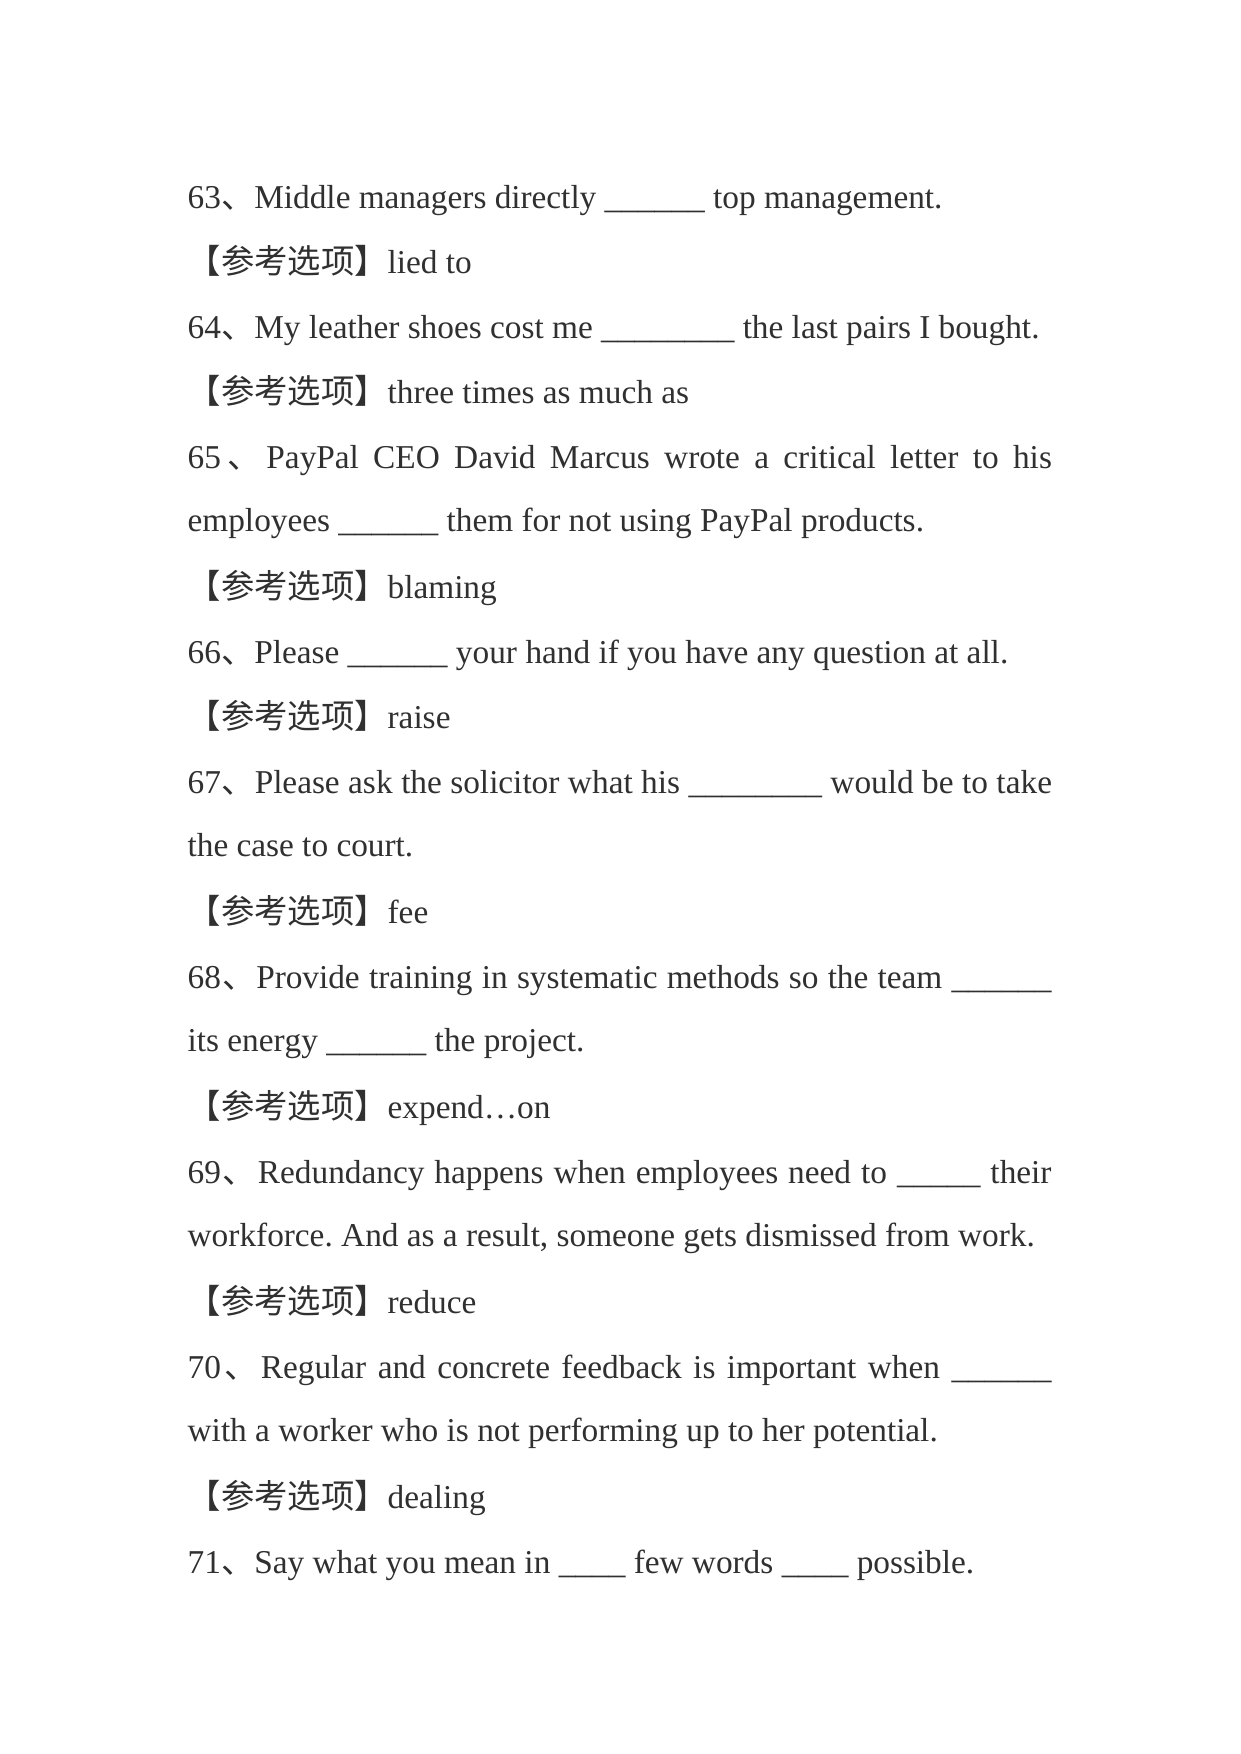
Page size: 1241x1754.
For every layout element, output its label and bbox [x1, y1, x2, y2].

text [187, 162, 1053, 1592]
